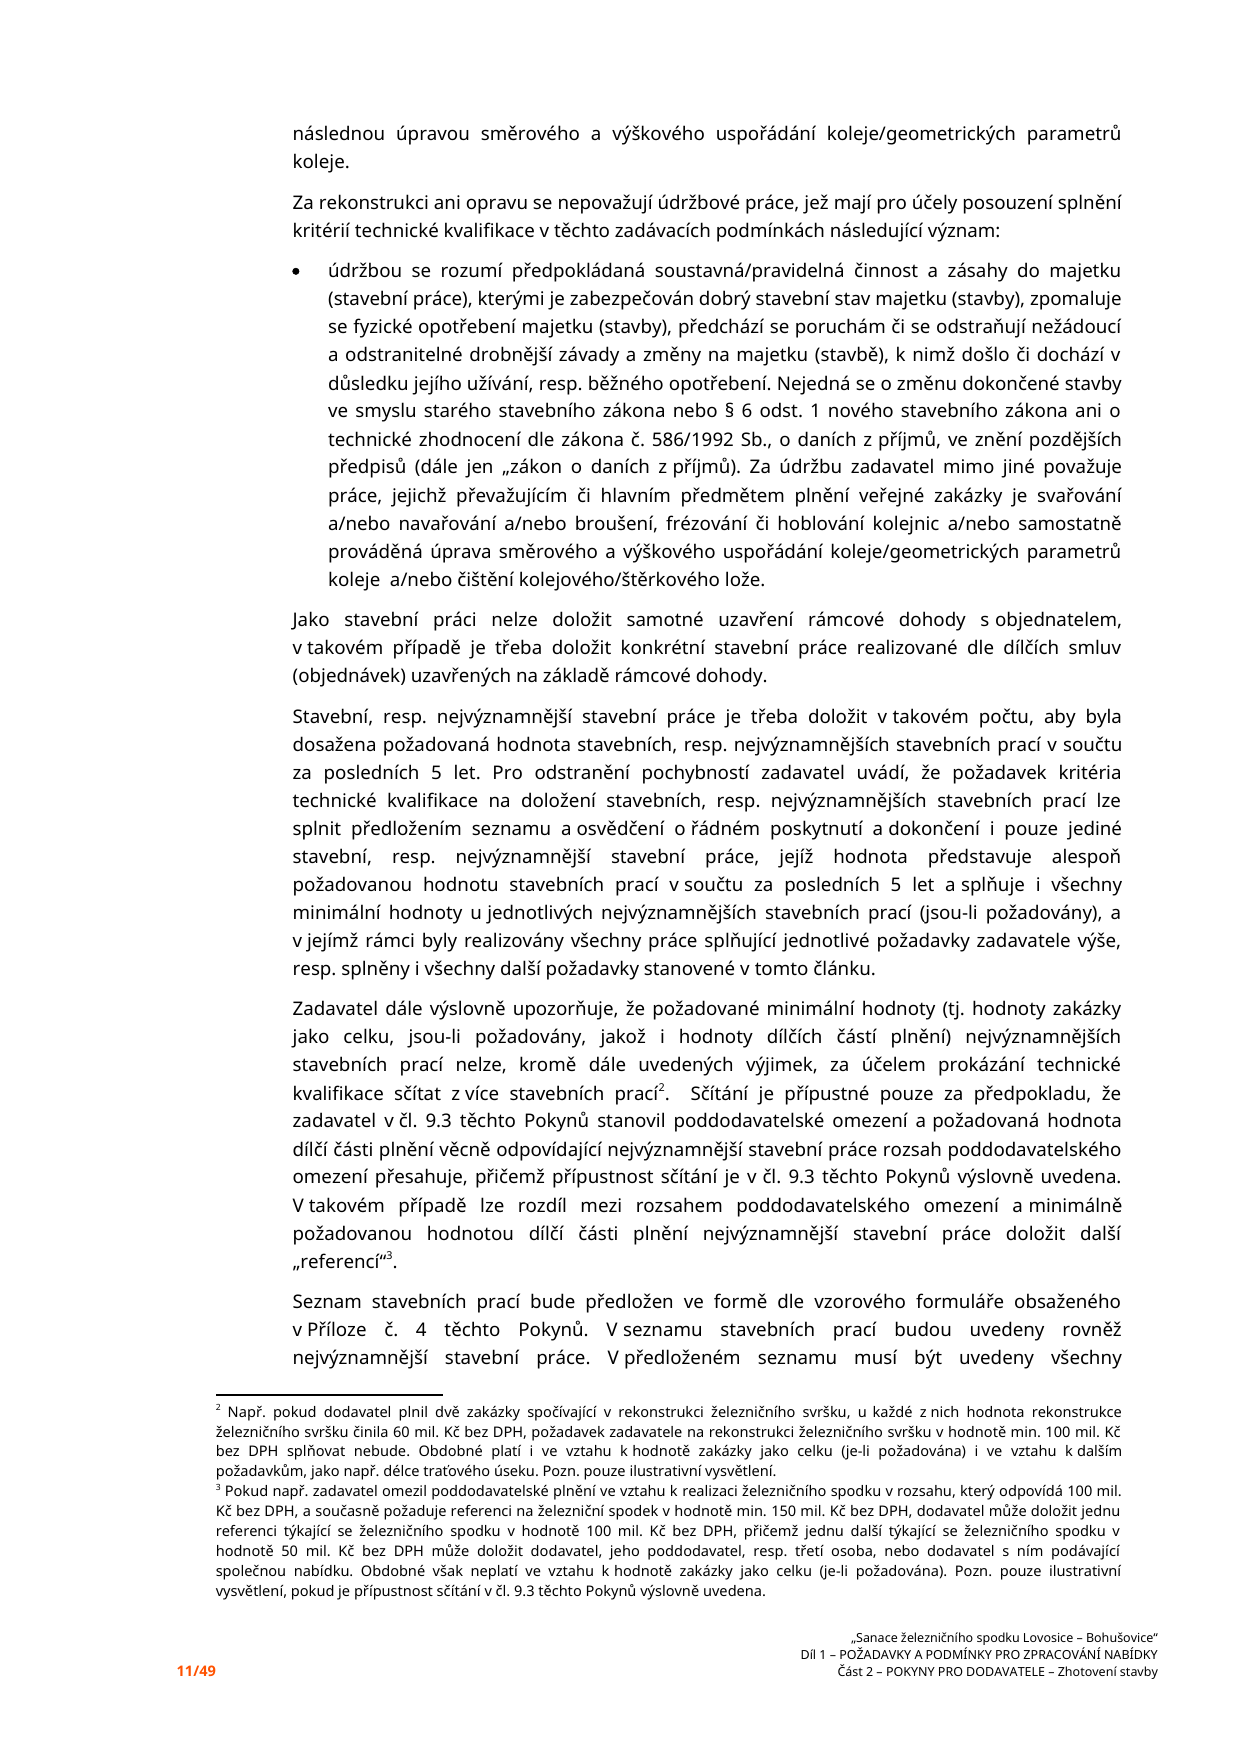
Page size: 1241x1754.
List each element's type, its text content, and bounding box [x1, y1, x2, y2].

text Stavební, resp. nejvýznamnější stavební práce je třeba doložit v takovém počtu, aby byla dosažena požadovaná hodnota stavebních, resp. nejvýznamnějších stavebních prací v součtu za posledních 5 let. Pro odstranění pochybností zadavatel uvádí, že požadavek kritéria technické kvalifikace na doložení stavebních, resp. nejvýznamnějších stavebních prací lze splnit předložením seznamu a osvědčení o řádném poskytnutí a dokončení i pouze jediné stavební, resp. nejvýznamnější stavební práce, jejíž hodnota představuje alespoň požadovanou hodnotu stavebních prací v součtu za posledních 5 let a splňuje i všechny minimální hodnoty u jednotlivých nejvýznamnějších stavebních prací (jsou-li požadovány), a v jejímž rámci byly realizovány všechny práce splňující jednotlivé požadavky zadavatele výše, resp. splněny i všechny další požadavky stanovené v tomto článku. [292, 703, 1122, 981]
text Zadavatel dále výslovně upozorňuje, že požadované minimální hodnoty (tj. hodnoty zakázky jako celku, jsou-li požadovány, jakož i hodnoty dílčích částí plnění) nejvýznamnějších stavebních prací nelze, kromě dále uvedených výjimek, za účelem prokázání technické kvalifikace sčítat z více stavebních prací. Sčítání je přípustné pouze za předpokladu, že zadavatel v čl. 9.3 těchto Pokynů stanovil poddodavatelské omezení a požadovaná hodnota dílčí části plnění věcně odpovídající nejvýznamnější stavební práce rozsah poddodavatelského omezení přesahuje, přičemž přípustnost sčítání je v čl. 9.3 těchto Pokynů výslovně uvedena. V takovém případě lze rozdíl mezi rozsahem poddodavatelského omezení a minimálně požadovanou hodnotou dílčí části plnění nejvýznamnější stavební práce doložit další „referencí“. [292, 996, 1122, 1273]
text Jako stavební práci nelze doložit samotné uzavření rámcové dohody s objednatelem, v takovém případě je třeba doložit konkrétní stavební práce realizované dle dílčích smluv (objednávek) uzavřených na základě rámcové dohody. [292, 606, 1122, 688]
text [292, 121, 1122, 174]
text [292, 1288, 1122, 1370]
text Za rekonstrukci ani opravu se nepovažují údržbové práce, jež mají pro účely posouzení splnění kritérií technické kvalifikace v těchto zadávacích podmínkách následující význam: [292, 189, 1122, 243]
text údržbou se rozumí předpokládaná soustavná/pravidelná činnost a zásahy do majetku (stavební práce), kterými je zabezpečován dobrý stavební stav majetku (stavby), zpomaluje se fyzické opotřebení majetku (stavby), předchází se poruchám či se odstraňují nežádoucí a odstranitelné drobnější závady a změny na majetku (stavbě), k nimž došlo či dochází v důsledku jejího užívání, resp. běžného opotřebení. Nejedná se o změnu dokončené stavby ve smyslu starého stavebního zákona nebo § 6 odst. 1 nového stavebního zákona ani o technické zhodnocení dle zákona č. 586/1992 Sb., o daních z příjmů, ve znění pozdějších předpisů (dále jen „zákon o daních z příjmů). Za údržbu zadavatel mimo jiné považuje práce, jejichž převažujícím či hlavním předmětem plnění veřejné zakázky je svařování a/nebo navařování a/nebo broušení, frézování či hoblování kolejnic a/nebo samostatně prováděná úprava směrového a výškového uspořádání koleje/geometrických parametrů koleje a/nebo čištění kolejového/štěrkového lože. [292, 258, 1122, 591]
